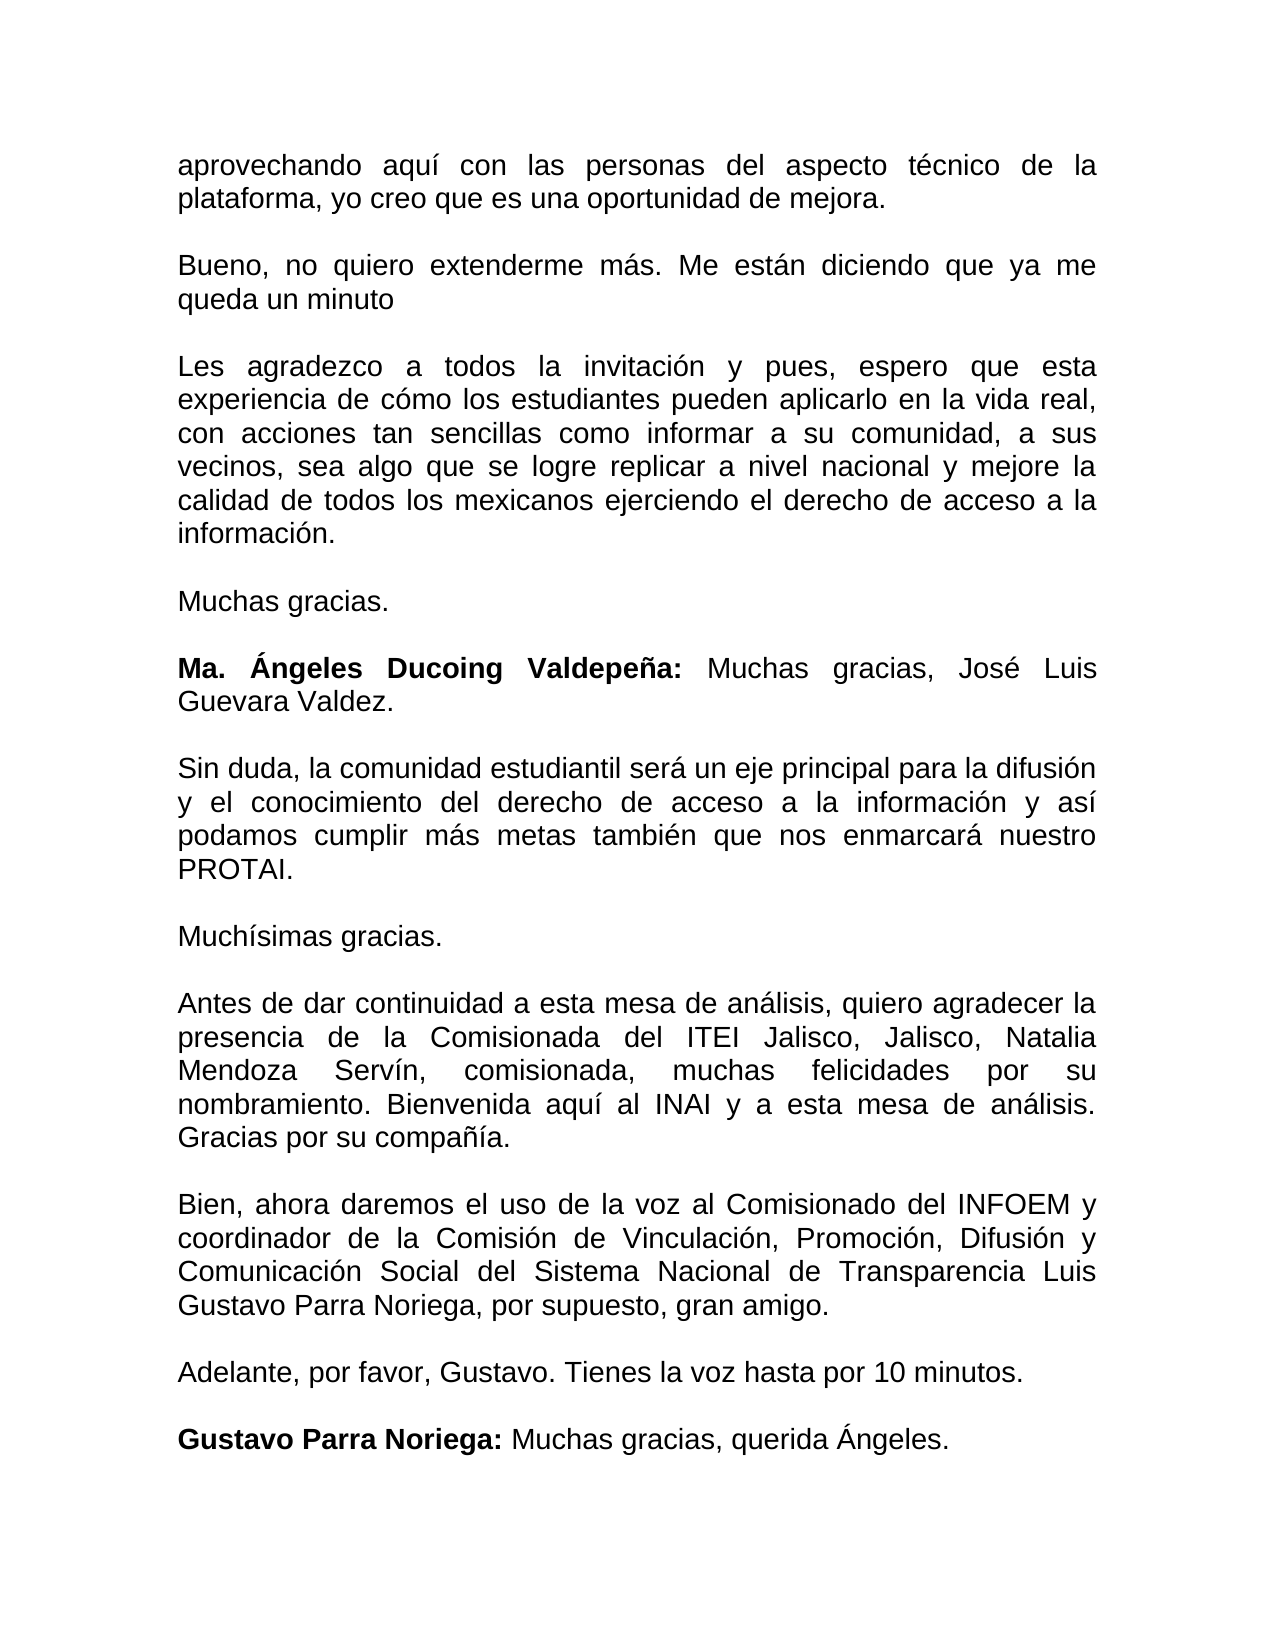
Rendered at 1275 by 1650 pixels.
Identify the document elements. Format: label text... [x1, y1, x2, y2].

text Muchas gracias. [177, 584, 1098, 617]
text Bien, ahora daremos el uso de la voz al Comisionado del INFOEM y coordinador de la Comisión de Vinculación, Promoción, Difusión y Comunicación Social del Sistema Nacional de Transparencia Luis Gustavo Parra Noriega, por supuesto, gran amigo. [177, 1187, 1098, 1322]
text Bueno, no quiero extenderme más. Me están diciendo que ya me queda un minuto [177, 248, 1098, 315]
text Sin duda, la comunidad estudiantil será un eje principal para la difusión y el conocimiento del derecho de acceso a la información y así podamos cumplir más metas también que nos enmarcará nuestro PROTAI. [177, 751, 1098, 886]
text Antes de dar continuidad a esta mesa de análisis, quiero agradecer la presencia de la Comisionada del ITEI Jalisco, Jalisco, Natalia Mendoza Servín, comisionada, muchas felicidades por su nombramiento. Bienvenida aquí al INAI y a esta mesa de análisis. Gracias por su compañía. [177, 986, 1098, 1154]
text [177, 148, 1098, 215]
text Les agradezco a todos la invitación y pues, espero que esta experiencia de cómo los estudiantes pueden aplicarlo en la vida real, con acciones tan sencillas como informar a su comunidad, a sus vecinos, sea algo que se logre replicar a nivel nacional y mejore la calidad de todos los mexicanos ejerciendo el derecho de acceso a la información. [177, 349, 1098, 550]
text Muchísimas gracias. [177, 919, 1098, 953]
text Ma. Ángeles Ducoing Valdepeña: Muchas gracias, José Luis Guevara Valdez. [177, 651, 1098, 718]
text Gustavo Parra Noriega: Muchas gracias, querida Ángeles. [177, 1422, 1098, 1456]
text Adelante, por favor, Gustavo. Tienes la voz hasta por 10 minutos. [177, 1355, 1098, 1389]
